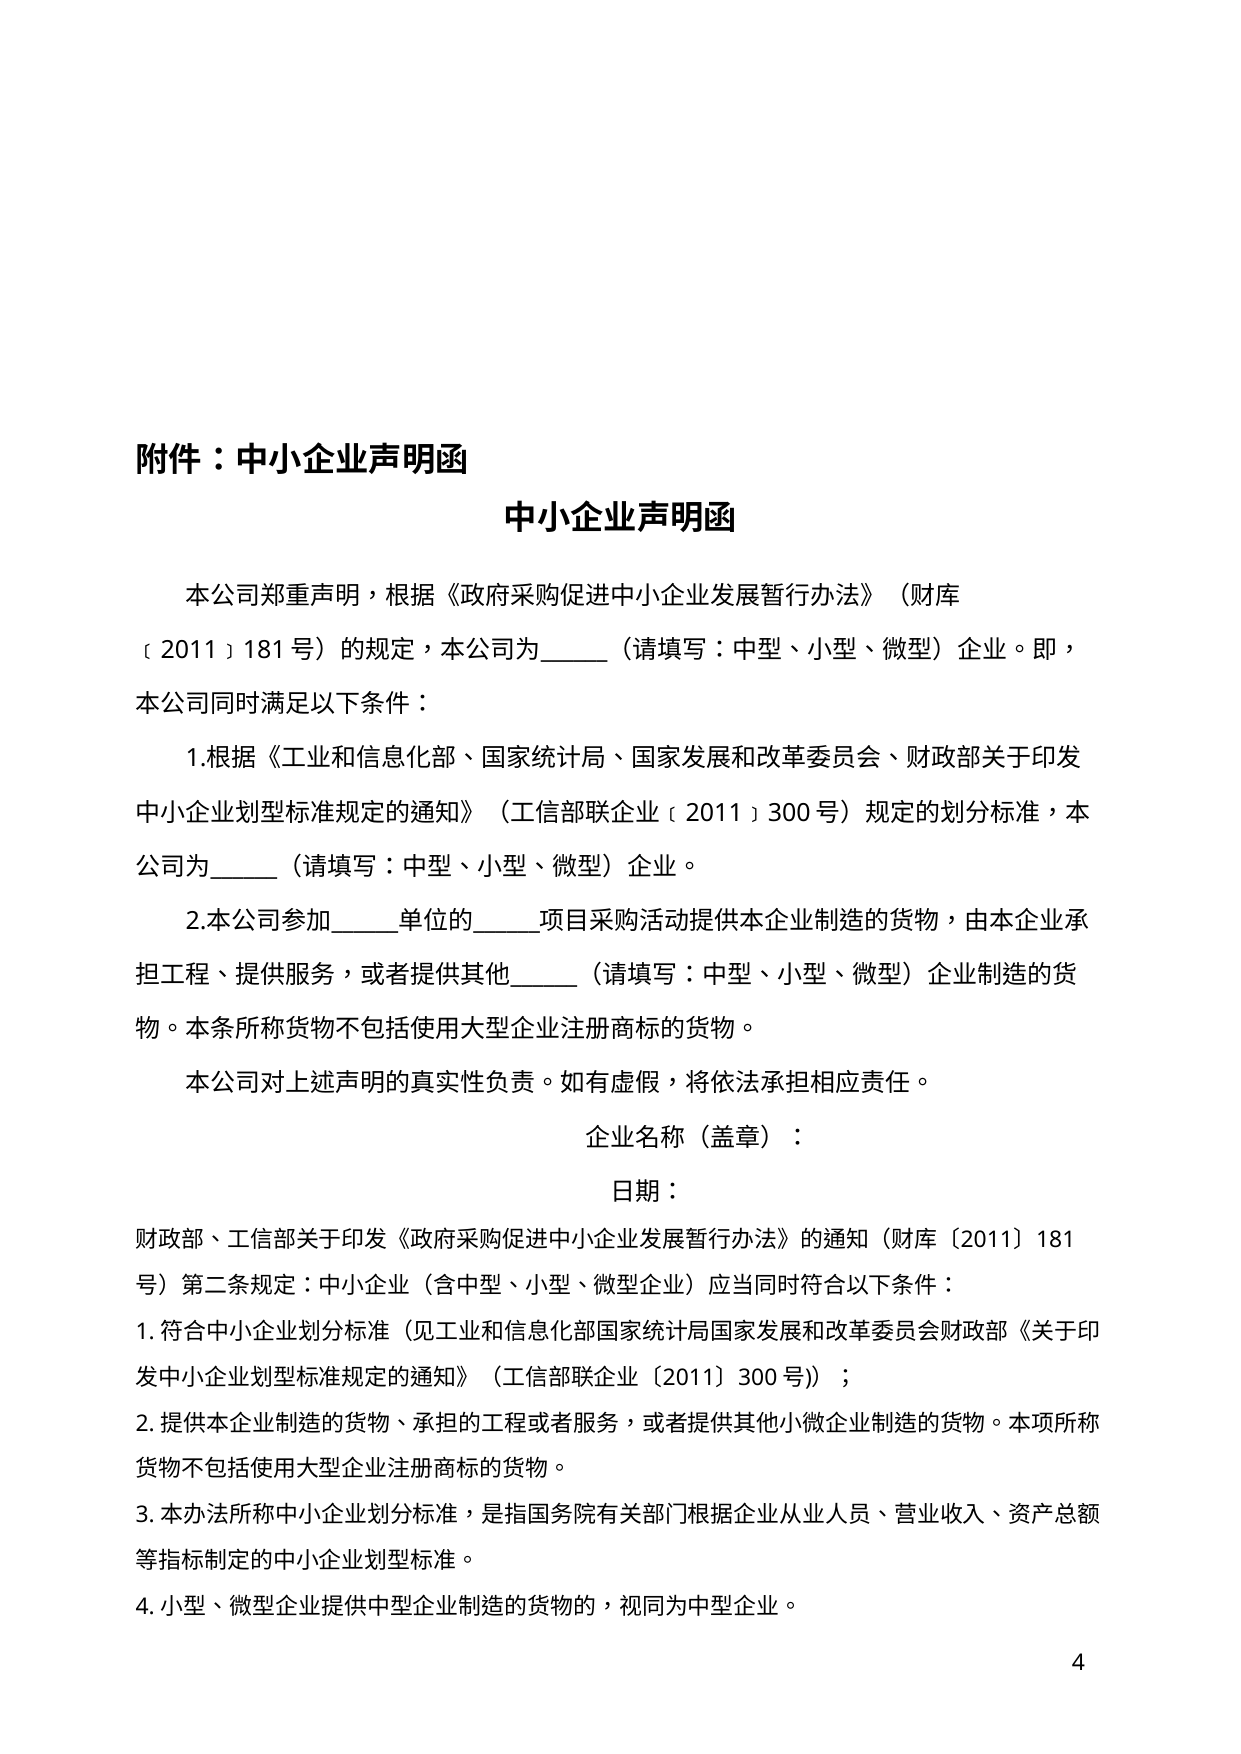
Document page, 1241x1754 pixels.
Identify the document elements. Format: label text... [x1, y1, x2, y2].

text 1. 符合中小企业划分标准（见工业和信息化部国家统计局国家发展和改革委员会财政部《关于印发中小企业划型标准规定的通知》（工信部联企业〔2011〕300号)）； [135, 1303, 1105, 1394]
text 本公司郑重声明，根据《政府采购促进中小企业发展暂行办法》（财库﹝2011﹞181号）的规定，本公司为______（请填写：中型、小型、微型）企业。即，本公司同时满足以下条件： [135, 561, 1105, 723]
text 企业名称（盖章）： [135, 1103, 1105, 1157]
text 中小企业声明函 [135, 494, 1105, 539]
text 2.本公司参加______单位的______项目采购活动提供本企业制造的货物，由本企业承担工程、提供服务，或者提供其他______（请填写：中型、小型、微型）企业制造的货物。本条所称货物不包括使用大型企业注册商标的货物。 [135, 886, 1105, 1048]
text 日期： [135, 1157, 1105, 1211]
title 附件：中小企业声明函 [135, 433, 1102, 481]
text 财政部、工信部关于印发《政府采购促进中小企业发展暂行办法》的通知（财库〔2011〕181号）第二条规定：中小企业（含中型、小型、微型企业）应当同时符合以下条件： [135, 1211, 1105, 1303]
text 1.根据《工业和信息化部、国家统计局、国家发展和改革委员会、财政部关于印发中小企业划型标准规定的通知》（工信部联企业﹝2011﹞300号）规定的划分标准，本公司为______（请填写：中型、小型、微型）企业。 [135, 723, 1105, 886]
text 4. 小型、微型企业提供中型企业制造的货物的，视同为中型企业。 [135, 1578, 1105, 1623]
text 2. 提供本企业制造的货物、承担的工程或者服务，或者提供其他小微企业制造的货物。本项所称货物不包括使用大型企业注册商标的货物。 [135, 1394, 1105, 1486]
text 3. 本办法所称中小企业划分标准，是指国务院有关部门根据企业从业人员、营业收入、资产总额等指标制定的中小企业划型标准。 [135, 1486, 1105, 1578]
text 本公司对上述声明的真实性负责。如有虚假，将依法承担相应责任。 [135, 1048, 1105, 1103]
